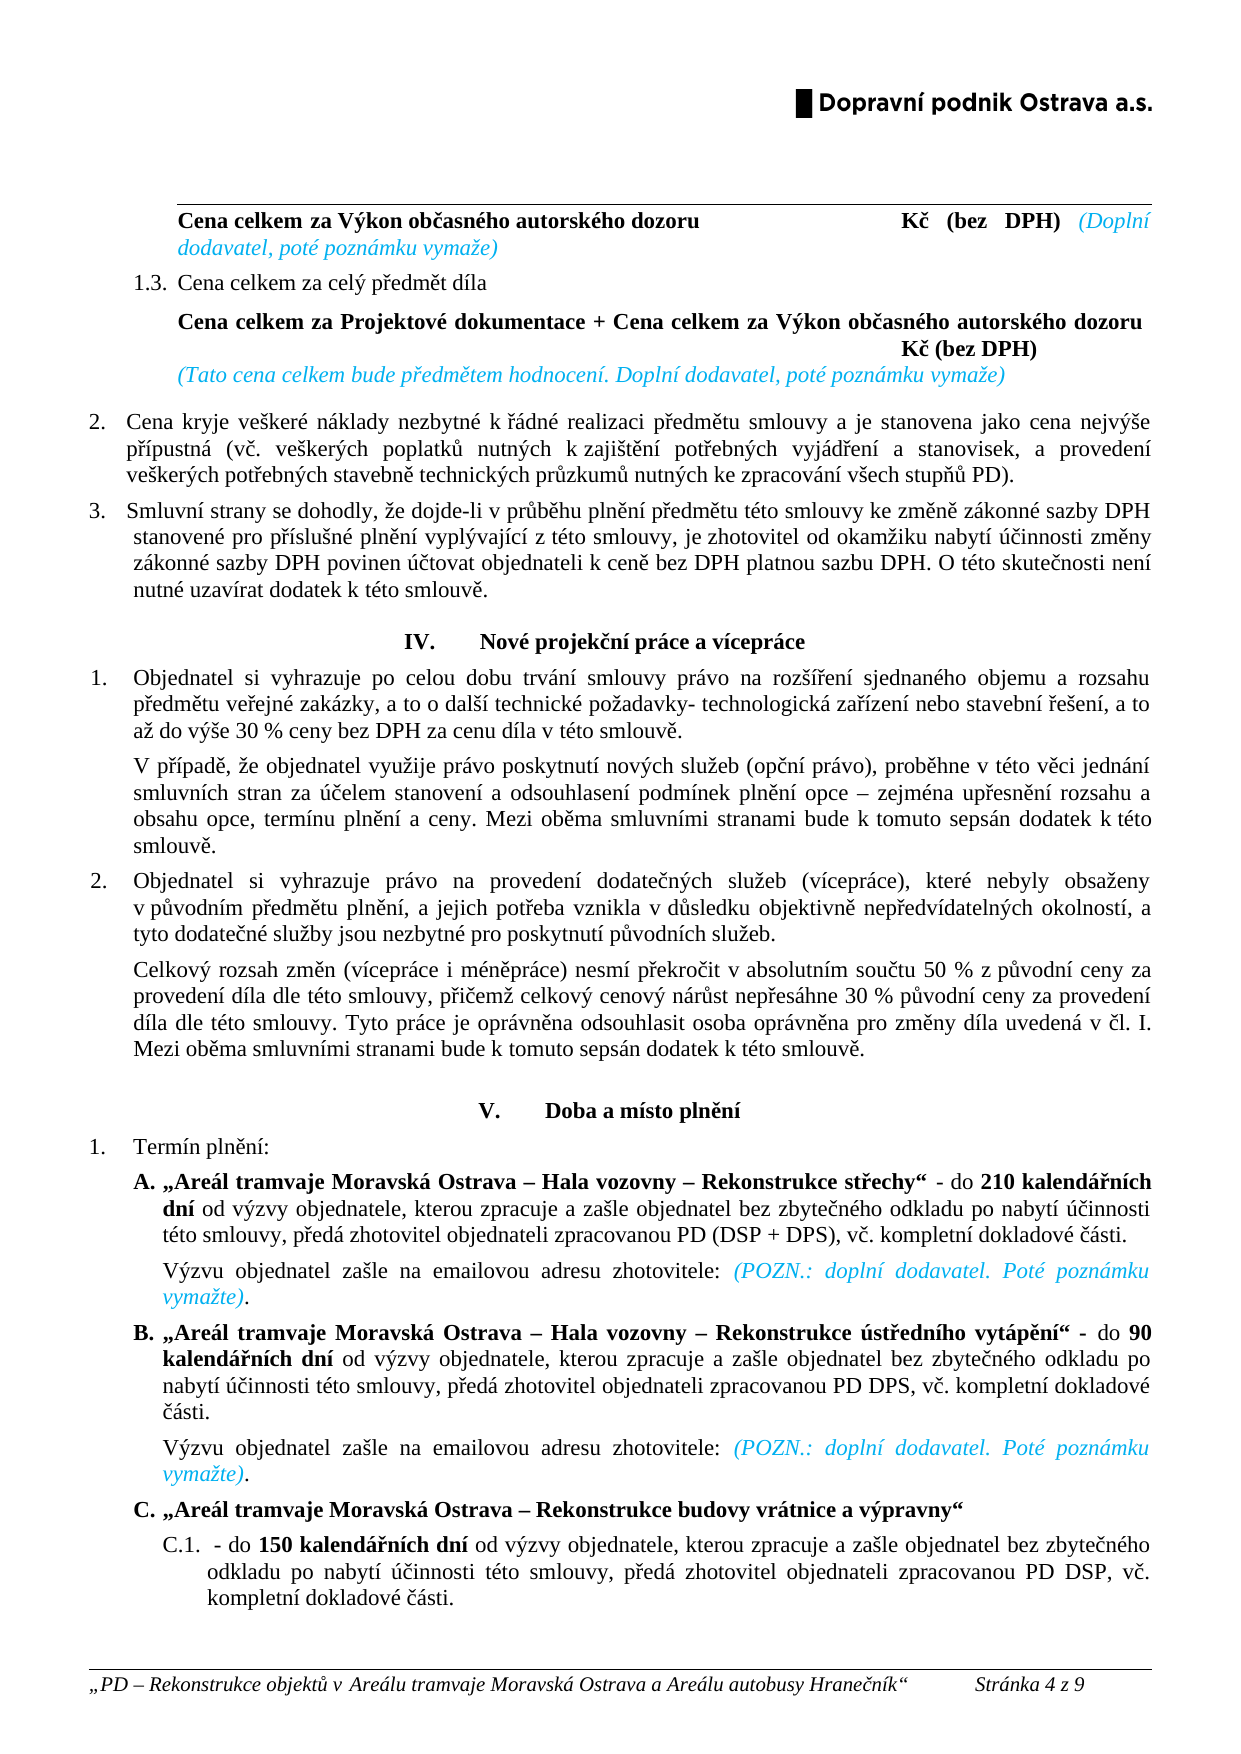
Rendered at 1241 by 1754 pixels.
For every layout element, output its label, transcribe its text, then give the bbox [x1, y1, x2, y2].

list Termín plnění: [89, 1133, 1152, 1159]
text Cena celkem za Projektové dokumentace + Cena celkem za Výkon občasného autorského dozoru Kč (bez DPH) [177, 308, 1152, 361]
text (Tato cena celkem bude předmětem hodnocení. Doplní dodavatel, poté poznámku vymaže) [177, 361, 1152, 387]
list Doba a místo plnění [89, 1097, 1152, 1123]
list „Areál tramvaje Moravská Ostrava – Hala vozovny – Rekonstrukce střechy“ - do 210 kalendářních dní od výzvy objednatele, kterou zpracuje a zašle objednatel bez zbytečného odkladu po nabytí účinnosti této smlouvy, předá zhotovitel objednateli zpracovanou PD (DSP + DPS), vč. kompletní dokladové části. [133, 1168, 1152, 1247]
text Výzvu objednatel zašle na emailovou adresu zhotovitele: (POZN.: doplní dodavatel. Poté poznámku vymažte). [162, 1434, 1152, 1486]
text Výzvu objednatel zašle na emailovou adresu zhotovitele: (POZN.: doplní dodavatel. Poté poznámku vymažte). [162, 1257, 1152, 1309]
list - do 150 kalendářních dní od výzvy objednatele, kterou zpracuje a zašle objednatel bez zbytečného odkladu po nabytí účinnosti této smlouvy, předá zhotovitel objednateli zpracovanou PD DSP, vč. kompletní dokladové části. [162, 1532, 1152, 1611]
list „Areál tramvaje Moravská Ostrava – Rekonstrukce budovy vrátnice a výpravny“ [133, 1496, 1152, 1522]
list Cena celkem za celý předmět díla [133, 269, 1152, 296]
list „Areál tramvaje Moravská Ostrava – Hala vozovny – Rekonstrukce ústředního vytápění“ - do 90 kalendářních dní od výzvy objednatele, kterou zpracuje a zašle objednatel bez zbytečného odkladu po nabytí účinnosti této smlouvy, předá zhotovitel objednateli zpracovanou PD DPS, vč. kompletní dokladové části. [133, 1319, 1152, 1424]
list Objednatel si vyhrazuje po celou dobu trvání smlouvy právo na rozšíření sjednaného objemu a rozsahu předmětu veřejné zakázky, a to o další technické požadavky- technologická zařízení nebo stavební řešení, a to až do výše 30 % ceny bez DPH za cenu díla v této smlouvě. [90, 664, 1152, 743]
text Cena celkem za Výkon občasného autorského dozoru Kč (bez DPH) (Doplní dodavatel, poté poznámku vymaže) [177, 205, 1152, 260]
subtitle Cena kryje veškeré náklady nezbytné k řádné realizaci předmětu smlouvy a je stanovena jako cena nejvýše přípustná (vč. veškerých poplatků nutných k zajištění potřebných vyjádření a stanovisek, a provedení veškerých potřebných stavebně technických průzkumů nutných ke zpracování všech stupňů PD). [89, 408, 1152, 487]
list Nové projekční práce a vícepráce [89, 628, 1152, 655]
list Objednatel si vyhrazuje právo na provedení dodatečných služeb (vícepráce), které nebyly obsaženy v původním předmětu plnění, a jejich potřeba vznikla v důsledku objektivně nepředvídatelných okolností, a tyto dodatečné služby jsou nezbytné pro poskytnutí původních služeb. [90, 867, 1152, 946]
subtitle Smluvní strany se dohodly, že dojde-li v průběhu plnění předmětu této smlouvy ke změně zákonné sazby DPH stanovené pro příslušné plnění vyplývající z této smlouvy, je zhotovitel od okamžiku nabytí účinnosti změny zákonné sazby DPH povinen účtovat objednateli k ceně bez DPH platnou sazbu DPH. O této skutečnosti není nutné uzavírat dodatek k této smlouvě. [89, 497, 1152, 602]
text Celkový rozsah změn (vícepráce i méněpráce) nesmí překročit v absolutním součtu 50 % z původní ceny za provedení díla dle této smlouvy, přičemž celkový cenový nárůst nepřesáhne 30 % původní ceny za provedení díla dle této smlouvy. Tyto práce je oprávněna odsouhlasit osoba oprávněna pro změny díla uvedená v čl. I. Mezi oběma smluvními stranami bude k tomuto sepsán dodatek k této smlouvě. [133, 956, 1152, 1061]
text V případě, že objednatel využije právo poskytnutí nových služeb (opční právo), proběhne v této věci jednání smluvních stran za účelem stanovení a odsouhlasení podmínek plnění opce – zejména upřesnění rozsahu a obsahu opce, termínu plnění a ceny. Mezi oběma smluvními stranami bude k tomuto sepsán dodatek k této smlouvě. [133, 753, 1152, 858]
picture [795, 89, 1152, 118]
